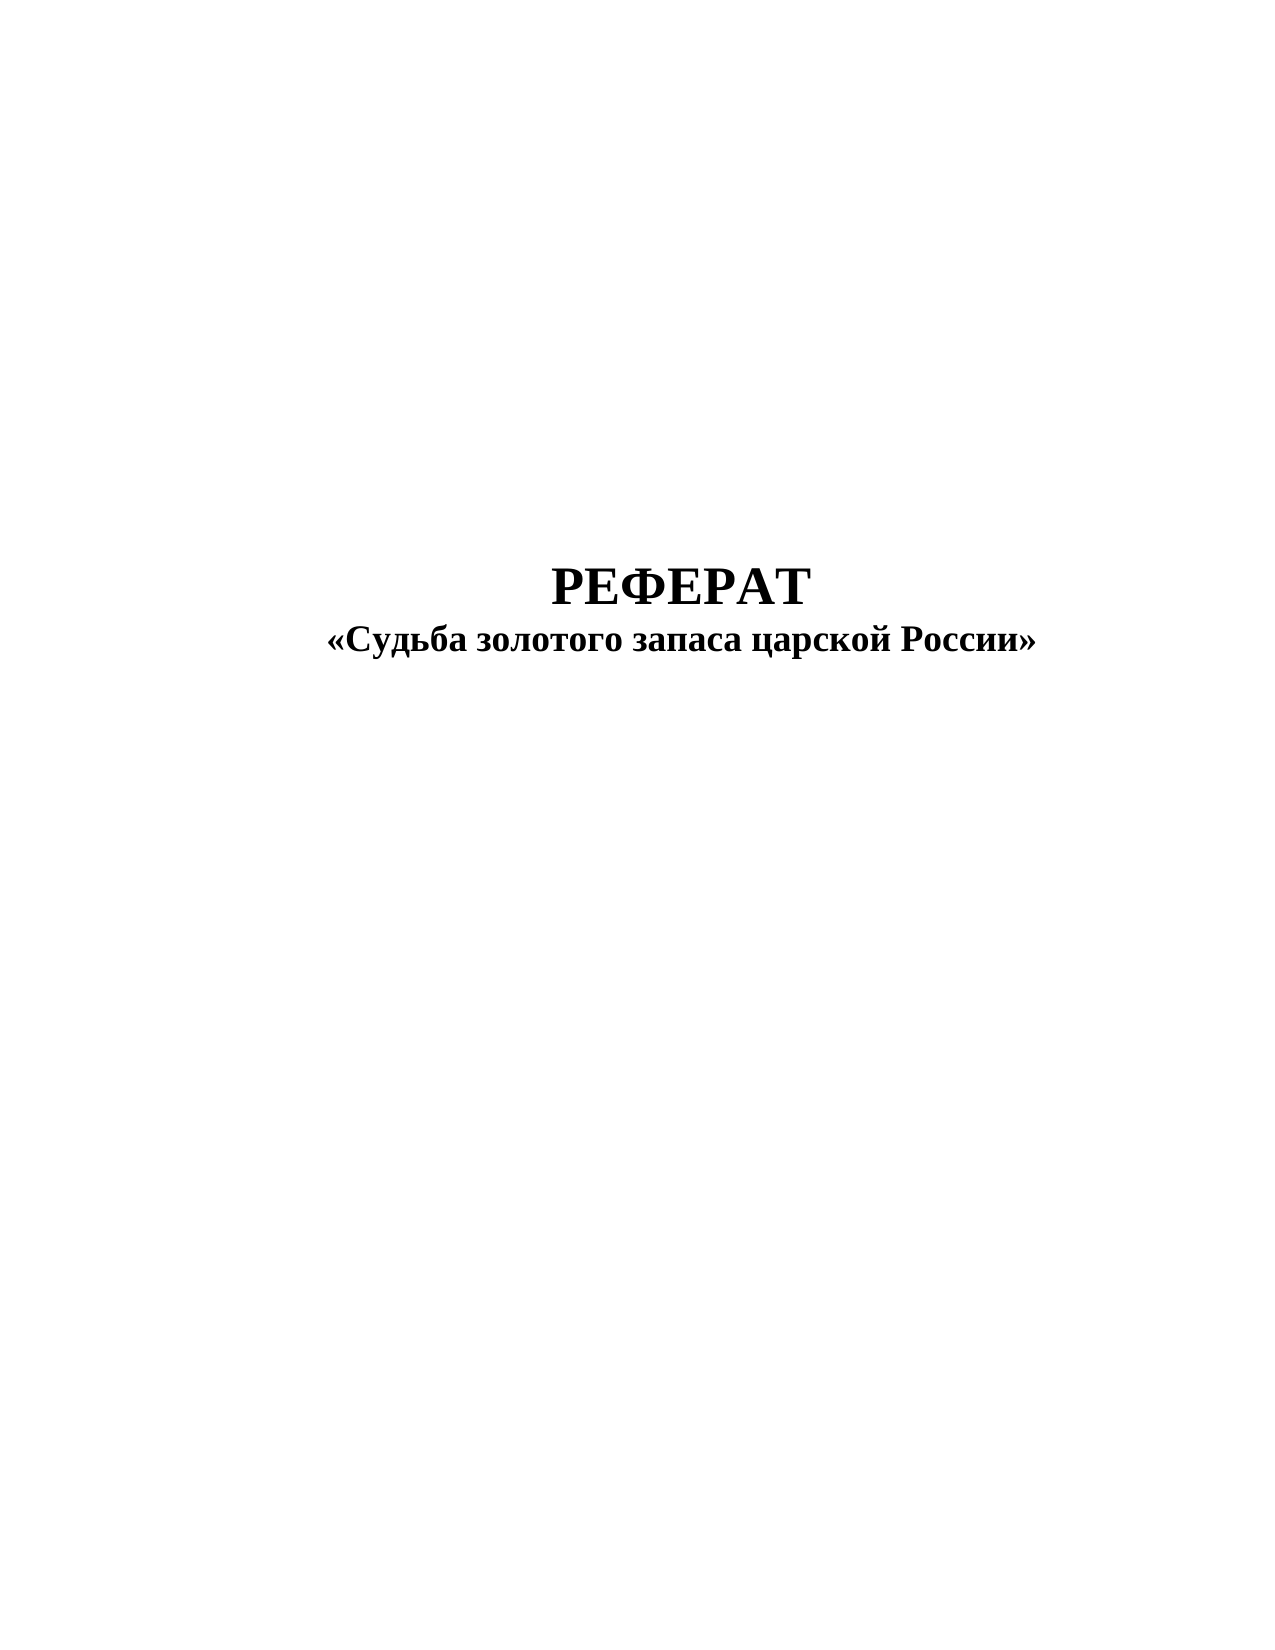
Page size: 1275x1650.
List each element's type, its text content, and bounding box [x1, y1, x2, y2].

text «Судьба золотого запаса царской России» [177, 616, 1186, 659]
subtitle РЕФЕРАТ [177, 554, 1186, 616]
